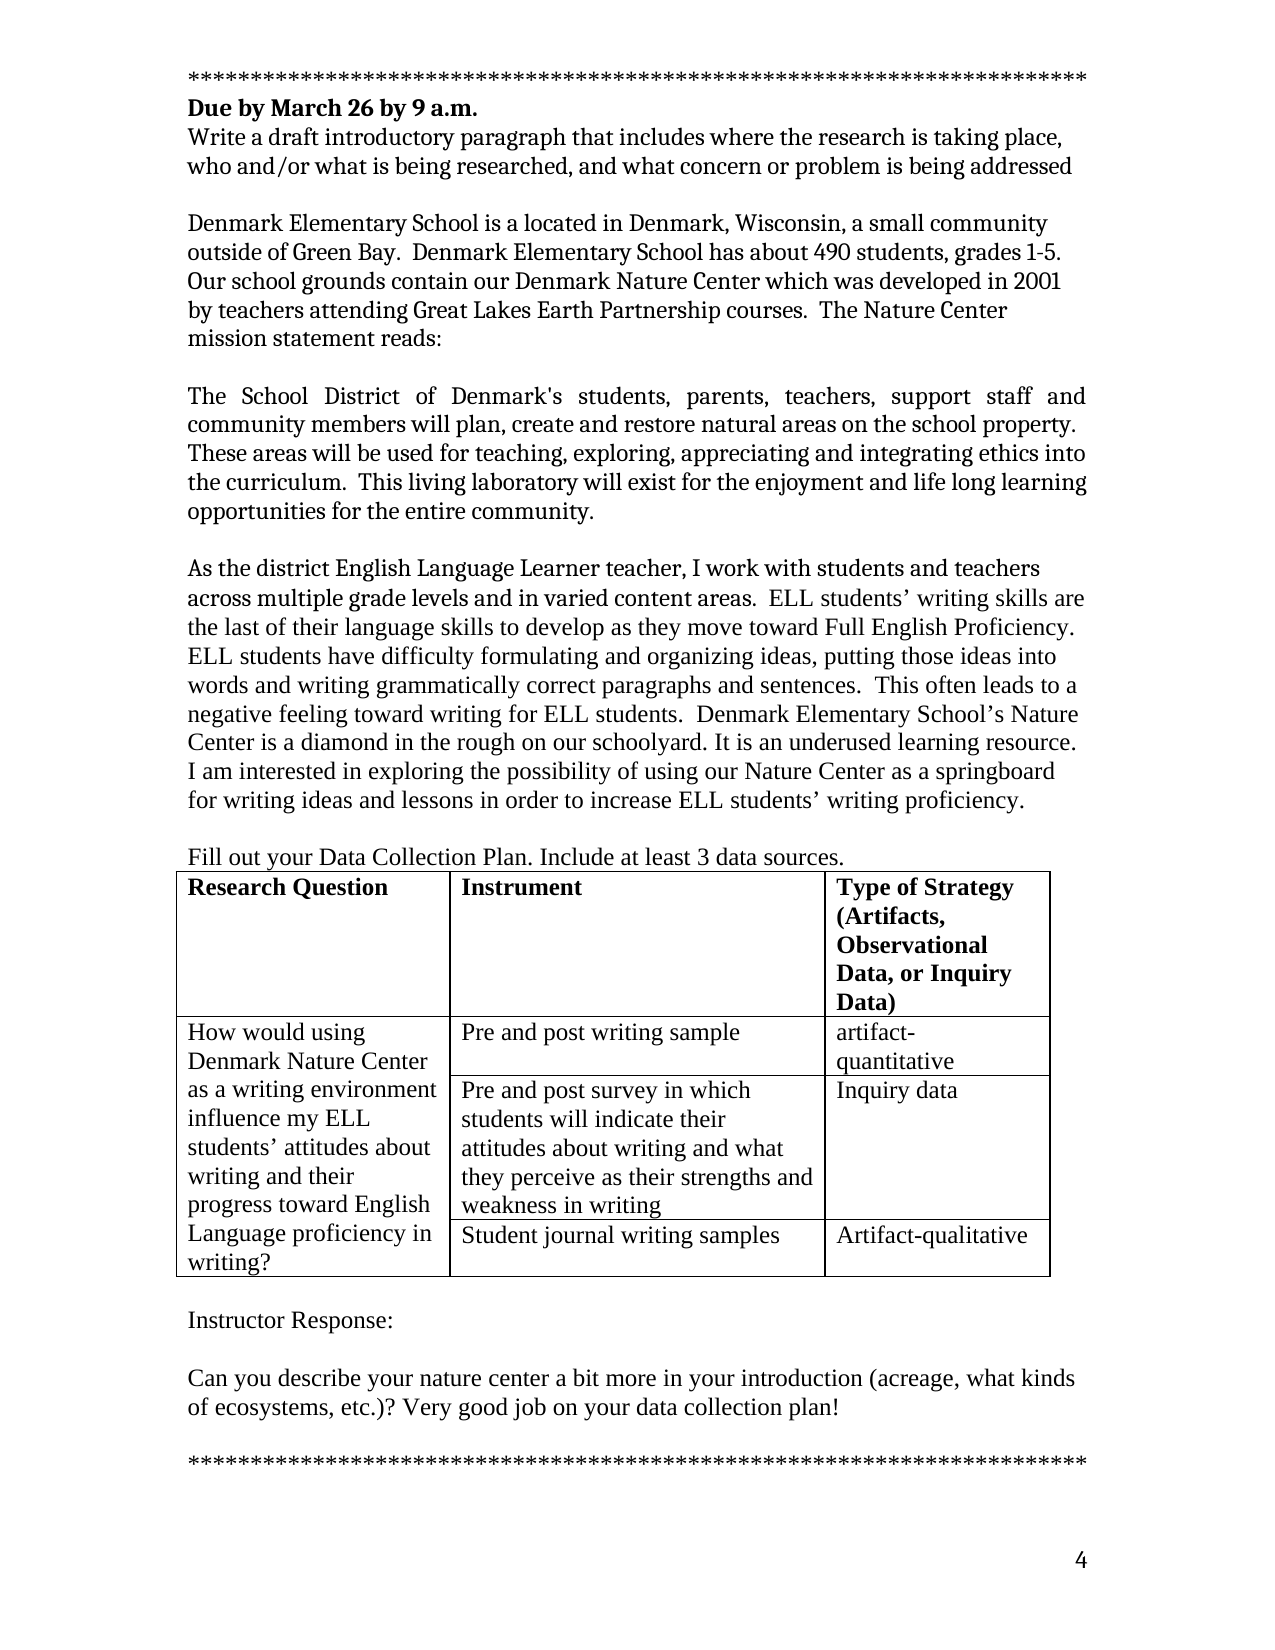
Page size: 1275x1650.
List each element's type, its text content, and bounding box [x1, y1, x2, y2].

table_cell Student journal writing samples [451, 1220, 824, 1276]
text Denmark Elementary School is a located in Denmark, Wisconsin, a small community outside of Green Bay. Denmark Elementary School has about 490 students, grades 1-5. Our school grounds contain our Denmark Nature Center which was developed in 2001 by teachers attending Great Lakes Earth Partnership courses. The Nature Center mission statement reads: [187, 209, 1087, 353]
table_cell Inquiry data [826, 1076, 1049, 1219]
text The School District of Denmark's students, parents, teachers, support staff and community members will plan, create and restore natural areas on the school property. These areas will be used for teaching, exploring, appreciating and integrating ethics into the curriculum. This living laboratory will exist for the enjoyment and life long learning opportunities for the entire community. [187, 382, 1087, 525]
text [187, 1449, 1087, 1478]
text Instructor Response: [187, 1306, 1087, 1334]
table_cell How would using Denmark Nature Center as a writing environment influence my ELL students’ attitudes about writing and their progress toward English Language proficiency in writing? [177, 1017, 449, 1276]
table_header Type of Strategy (Artifacts, Observational Data, or Inquiry Data) [826, 872, 1049, 1016]
text As the district English Language Learner teacher, I work with students and teachers across multiple grade levels and in varied content areas. ELL students’ writing skills are the last of their language skills to develop as they move toward Full English Proficiency. ELL students have difficulty formulating and organizing ideas, putting those ideas into words and writing grammatically correct paragraphs and sentences. This often leads to a negative feeling toward writing for ELL students. Denmark Elementary School’s Nature Center is a diamond in the rough on our schoolyard. It is an underused learning resource. I am interested in exploring the possibility of using our Nature Center as a springboard for writing ideas and lessons in order to increase ELL students’ writing proficiency. [187, 554, 1087, 814]
text Fill out your Data Collection Plan. Include at least 3 data sources. [187, 842, 1087, 871]
table_cell Artifact-qualitative [826, 1220, 1049, 1276]
table_header Research Question [177, 872, 449, 1016]
table_header Instrument [451, 872, 824, 1016]
table_cell Pre and post survey in which students will indicate their attitudes about writing and what they perceive as their strengths and weakness in writing [451, 1076, 824, 1219]
text Can you describe your nature center a bit more in your introduction (acreage, what kinds of ecosystems, etc.)? Very good job on your data collection plan! [187, 1363, 1087, 1421]
table_cell artifact- quantitative [826, 1017, 1049, 1074]
table_cell Pre and post writing sample [451, 1017, 824, 1074]
text ************************************************************************ [187, 66, 1087, 94]
text Write a draft introductory paragraph that includes where the research is taking place, who and/or what is being researched, and what concern or problem is being addressed [187, 123, 1087, 181]
text Due by March 26 by 9 a.m. [187, 94, 1087, 123]
